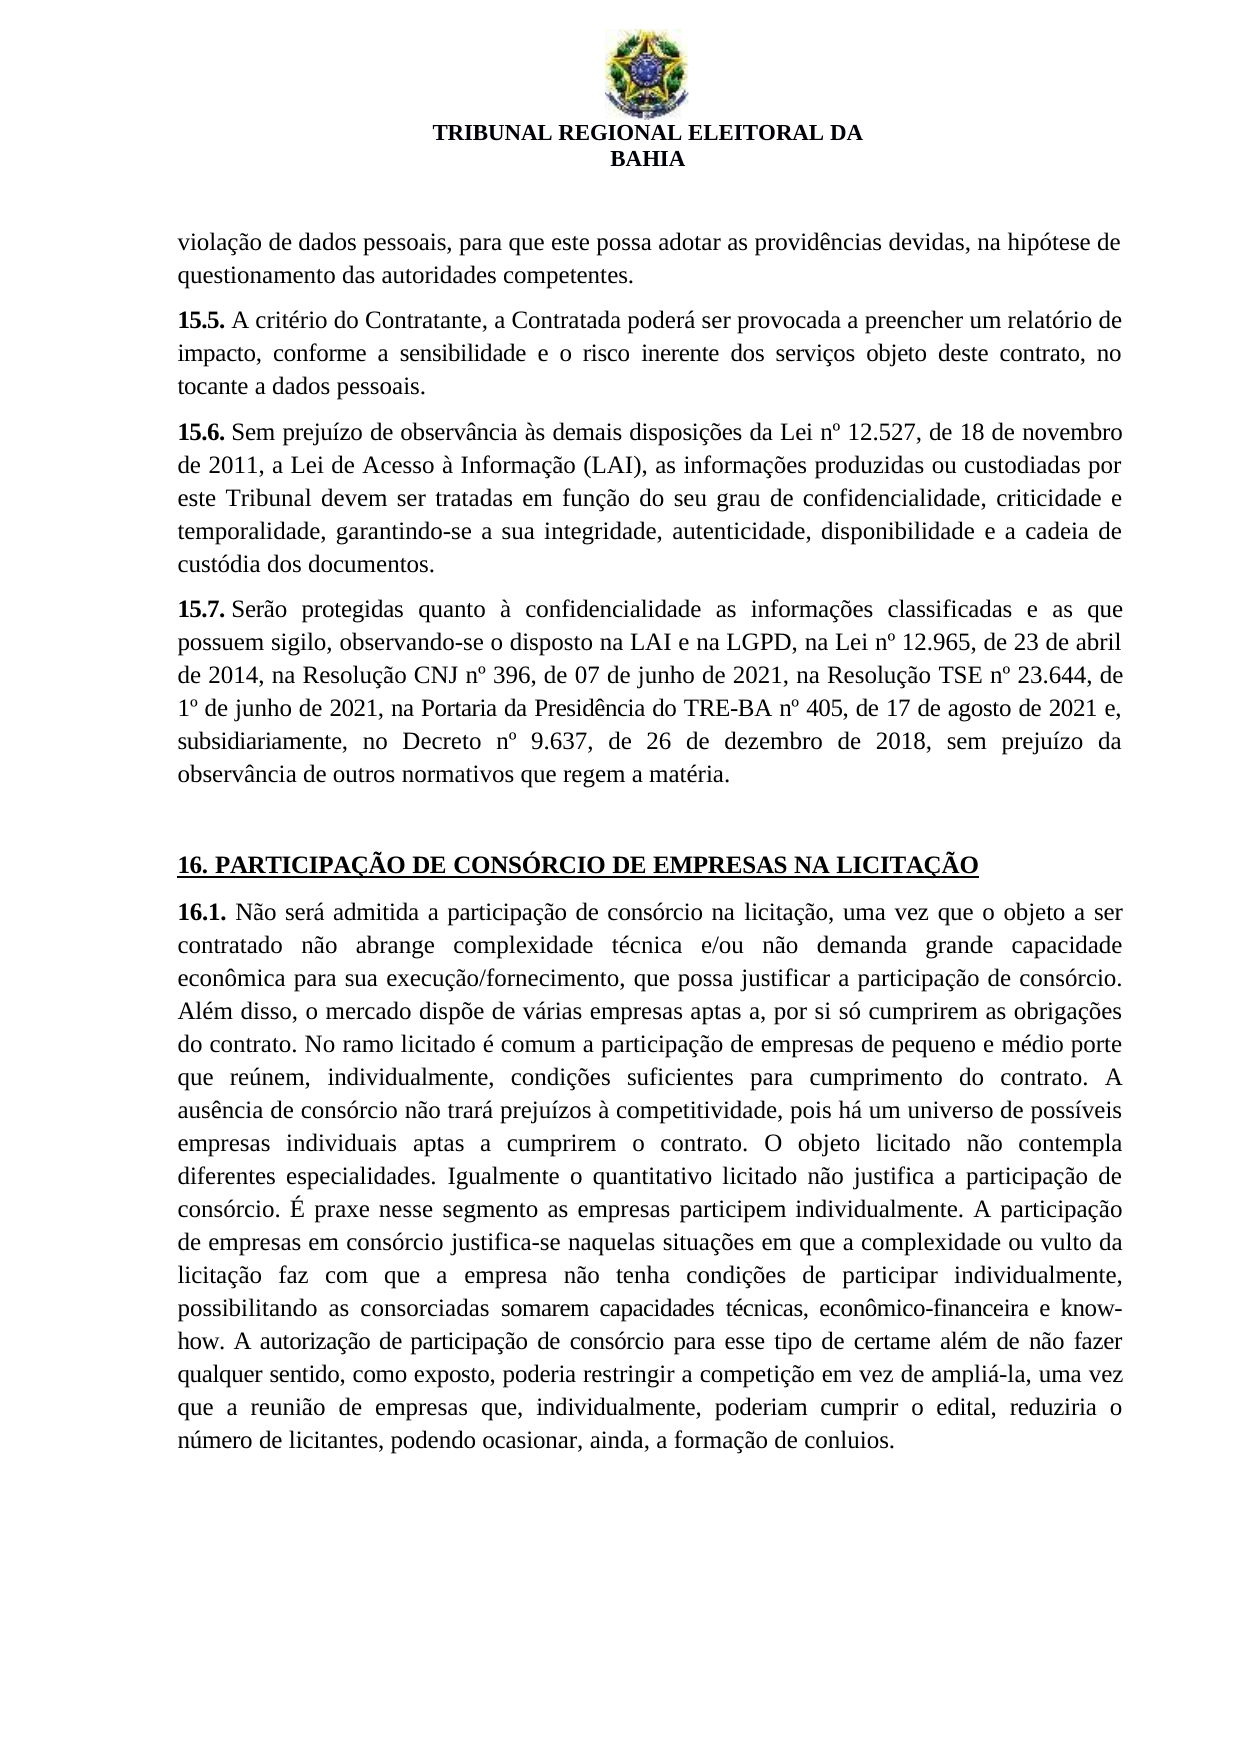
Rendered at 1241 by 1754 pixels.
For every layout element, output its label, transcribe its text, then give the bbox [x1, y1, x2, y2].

picture [605, 29, 689, 120]
list Serão protegidas quanto à confidencialidade as informações classificadas e as que possuem sigilo, observando-se o disposto na LAI e na LGPD, na Lei nº 12.965, de 23 de abril de 2014, na Resolução CNJ nº 396, de 07 de junho de 2021, na Resolução TSE nº 23.644, de 1º de junho de 2021, na Portaria da Presidência do TRE-BA nº 405, de 17 de agosto de 2021 e, subsidiariamente, no Decreto nº 9.637, de 26 de dezembro de 2018, sem prejuízo da observância de outros normativos que regem a matéria. [177, 594, 1123, 788]
subtitle PARTICIPAÇÃO DE CONSÓRCIO DE EMPRESAS NA LICITAÇÃO [177, 851, 1194, 879]
text violação de dados pessoais, para que este possa adotar as providências devidas, na hipótese de questionamento das autoridades competentes. [177, 227, 1122, 288]
list A critério do Contratante, a Contratada poderá ser provocada a preencher um relatório de impacto, conforme a sensibilidade e o risco inerente dos serviços objeto deste contrato, no tocante a dados pessoais. [177, 305, 1122, 400]
list Sem prejuízo de observância às demais disposições da Lei nº 12.527, de 18 de novembro de 2011, a Lei de Acesso à Informação (LAI), as informações produzidas ou custodiadas por este Tribunal devem ser tratadas em função do seu grau de confidencialidade, criticidade e temporalidade, garantindo-se a sua integridade, autenticidade, disponibilidade e a cadeia de custódia dos documentos. [177, 417, 1123, 577]
text 16.1. Não será admitida a participação de consórcio na licitação, uma vez que o objeto a ser contratado não abrange complexidade técnica e/ou não demanda grande capacidade econômica para sua execução/fornecimento, que possa justificar a participação de consórcio. Além disso, o mercado dispõe de várias empresas aptas a, por si só cumprirem as obrigações do contrato. No ramo licitado é comum a participação de empresas de pequeno e médio porte que reúnem, individualmente, condições suficientes para cumprimento do contrato. A ausência de consórcio não trará prejuízos à competitividade, pois há um universo de possíveis empresas individuais aptas a cumprirem o contrato. O objeto licitado não contempla diferentes especialidades. Igualmente o quantitativo licitado não justifica a participação de consórcio. É praxe nesse segmento as empresas participem individualmente. A participação de empresas em consórcio justifica-se naquelas situações em que a complexidade ou vulto da licitação faz com que a empresa não tenha condições de participar individualmente, possibilitando as consorciadas somarem capacidades técnicas, econômico-financeira e know-how. A autorização de participação de consórcio para esse tipo de certame além de não fazer qualquer sentido, como exposto, poderia restringir a competição em vez de ampliá-la, uma vez que a reunião de empresas que, individualmente, poderiam cumprir o edital, reduziria o número de licitantes, podendo ocasionar, ainda, a formação de conluios. [177, 897, 1123, 1454]
